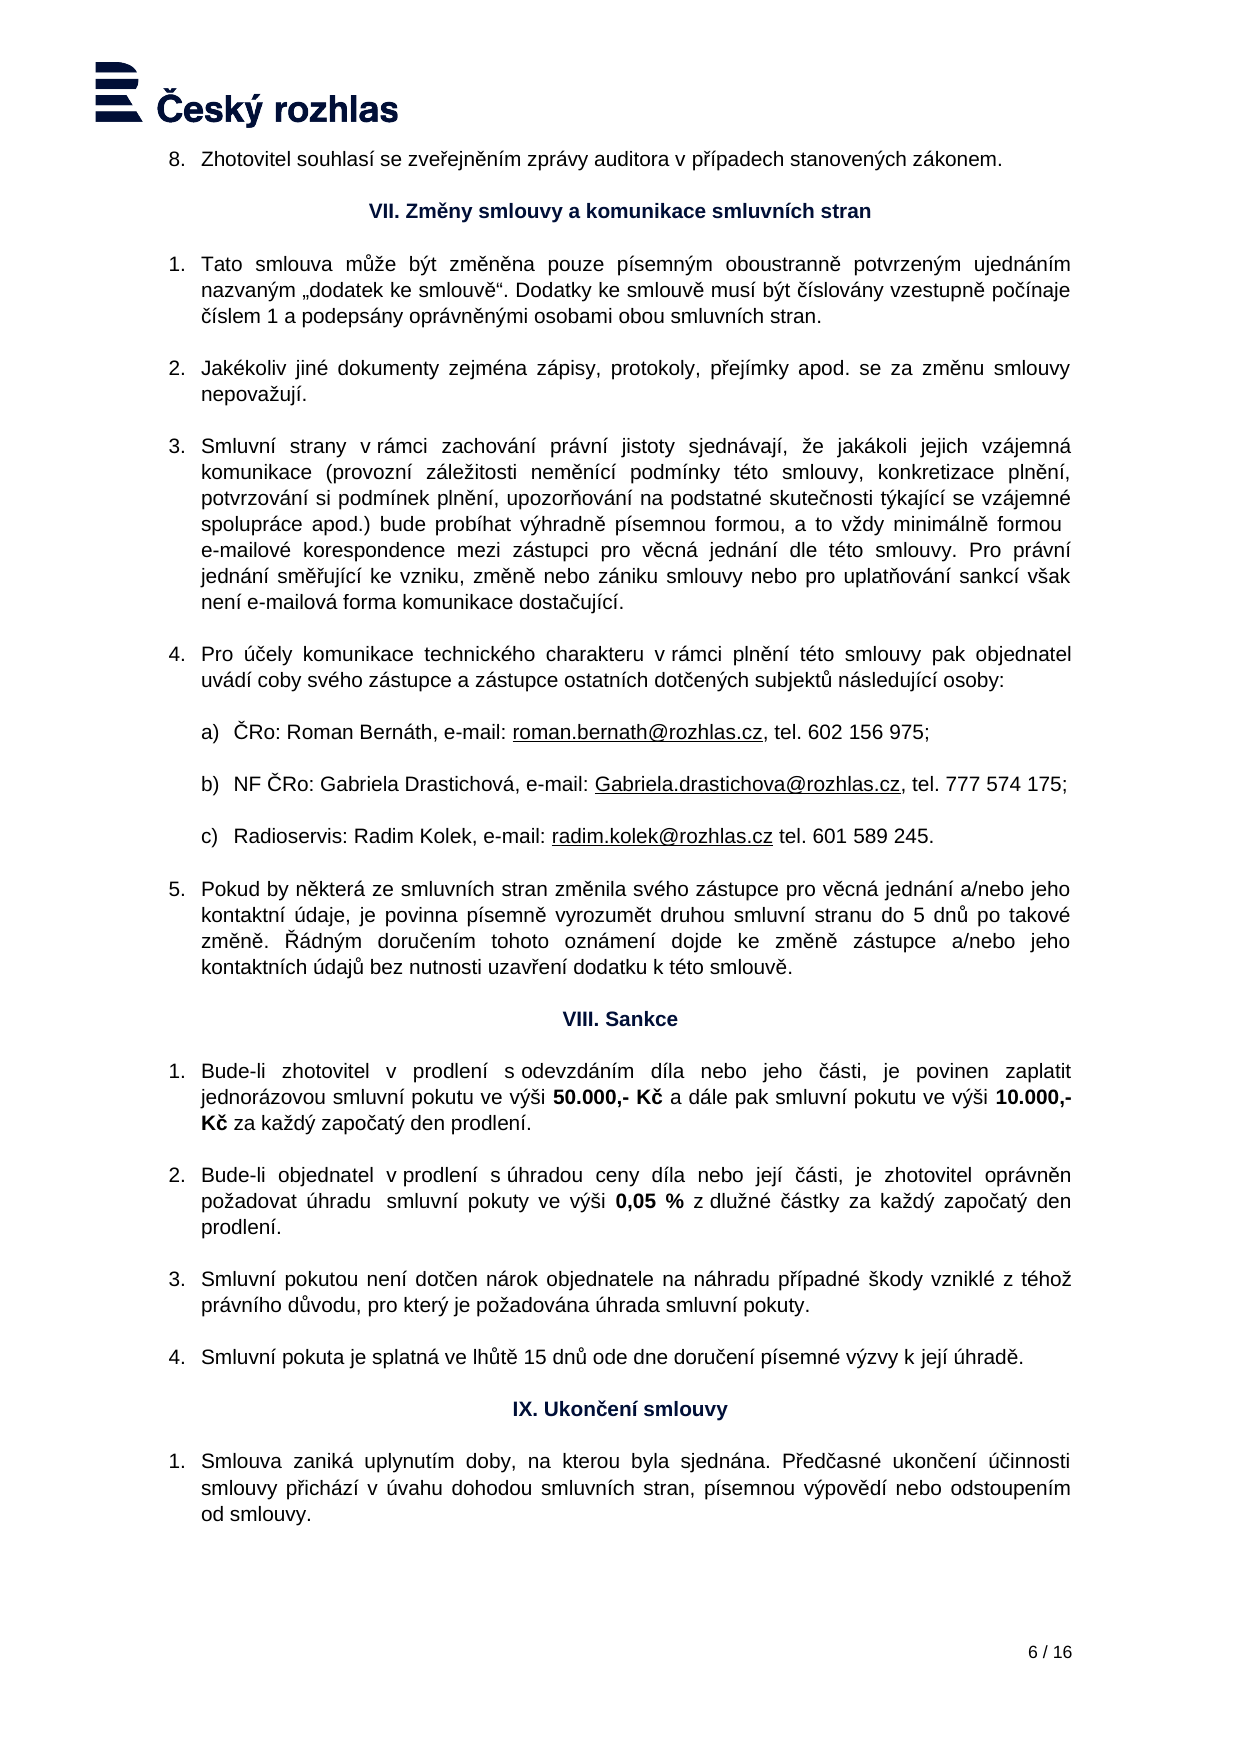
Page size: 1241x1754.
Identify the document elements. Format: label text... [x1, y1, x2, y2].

list Tato smlouva může být změněna pouze písemným oboustranně potvrzeným ujednáním nazvaným „dodatek ke smlouvě“. Dodatky ke smlouvě musí být číslovány vzestupně počínaje číslem 1 a podepsány oprávněnými osobami obou smluvních stran. [168, 250, 1072, 328]
subtitle Ukončení smlouvy [168, 1396, 1072, 1422]
list Radioservis: Radim Kolek, e-mail: radim.kolek@rozhlas.cz tel. 601 589 245. [201, 823, 1072, 849]
list Pro účely komunikace technického charakteru v rámci plnění této smlouvy pak objednatel uvádí coby svého zástupce a zástupce ostatních dotčených subjektů následující osoby: [168, 641, 1072, 693]
list Bude-li objednatel v prodlení s úhradou ceny díla nebo její části, je zhotovitel oprávněn požadovat úhradu smluvní pokuty ve výši 0,05 % z dlužné částky za každý započatý den prodlení. [168, 1162, 1072, 1240]
list Zhotovitel souhlasí se zveřejněním zprávy auditora v případech stanovených zákonem. [168, 146, 1072, 172]
list Smluvní strany v rámci zachování právní jistoty sjednávají, že jakákoli jejich vzájemná komunikace (provozní záležitosti neměnící podmínky této smlouvy, konkretizace plnění, potvrzování si podmínek plnění, upozorňování na podstatné skutečnosti týkající se vzájemné spolupráce apod.) bude probíhat výhradně písemnou formou, a to vždy minimálně formou e-mailové korespondence mezi zástupci pro věcná jednání dle této smlouvy. Pro právní jednání směřující ke vzniku, změně nebo zániku smlouvy nebo pro uplatňování sankcí však není e-mailová forma komunikace dostačující. [168, 432, 1072, 615]
list Bude-li zhotovitel v prodlení s odevzdáním díla nebo jeho části, je povinen zaplatit jednorázovou smluvní pokutu ve výši 50.000,- Kč a dále pak smluvní pokutu ve výši 10.000,- Kč za každý započatý den prodlení. [168, 1057, 1072, 1136]
list NF ČRo: Gabriela Drastichová, e-mail: Gabriela.drastichova@rozhlas.cz, tel. 777 574 175; [201, 771, 1072, 797]
subtitle Sankce [168, 1005, 1072, 1031]
list Smluvní pokutou není dotčen nárok objednatele na náhradu případné škody vzniklé z téhož právního důvodu, pro který je požadována úhrada smluvní pokuty. [168, 1266, 1072, 1318]
list Smlouva zaniká uplynutím doby, na kterou byla sjednána. Předčasné ukončení účinnosti smlouvy přichází v úvahu dohodou smluvních stran, písemnou výpovědí nebo odstoupením od smlouvy. [168, 1448, 1072, 1526]
list Pokud by některá ze smluvních stran změnila svého zástupce pro věcná jednání a/nebo jeho kontaktní údaje, je povinna písemně vyrozumět druhou smluvní stranu do 5 dnů po takové změně. Řádným doručením tohoto oznámení dojde ke změně zástupce a/nebo jeho kontaktních údajů bez nutnosti uzavření dodatku k této smlouvě. [168, 875, 1072, 979]
list Jakékoliv jiné dokumenty zejména zápisy, protokoly, přejímky apod. se za změnu smlouvy nepovažují. [168, 354, 1072, 406]
subtitle Změny smlouvy a komunikace smluvních stran [168, 198, 1072, 224]
list Smluvní pokuta je splatná ve lhůtě 15 dnů ode dne doručení písemné výzvy k její úhradě. [168, 1344, 1072, 1370]
list ČRo: Roman Bernáth, e-mail: roman.bernath@rozhlas.cz, tel. 602 156 975; [201, 719, 1072, 745]
picture [95, 62, 398, 128]
